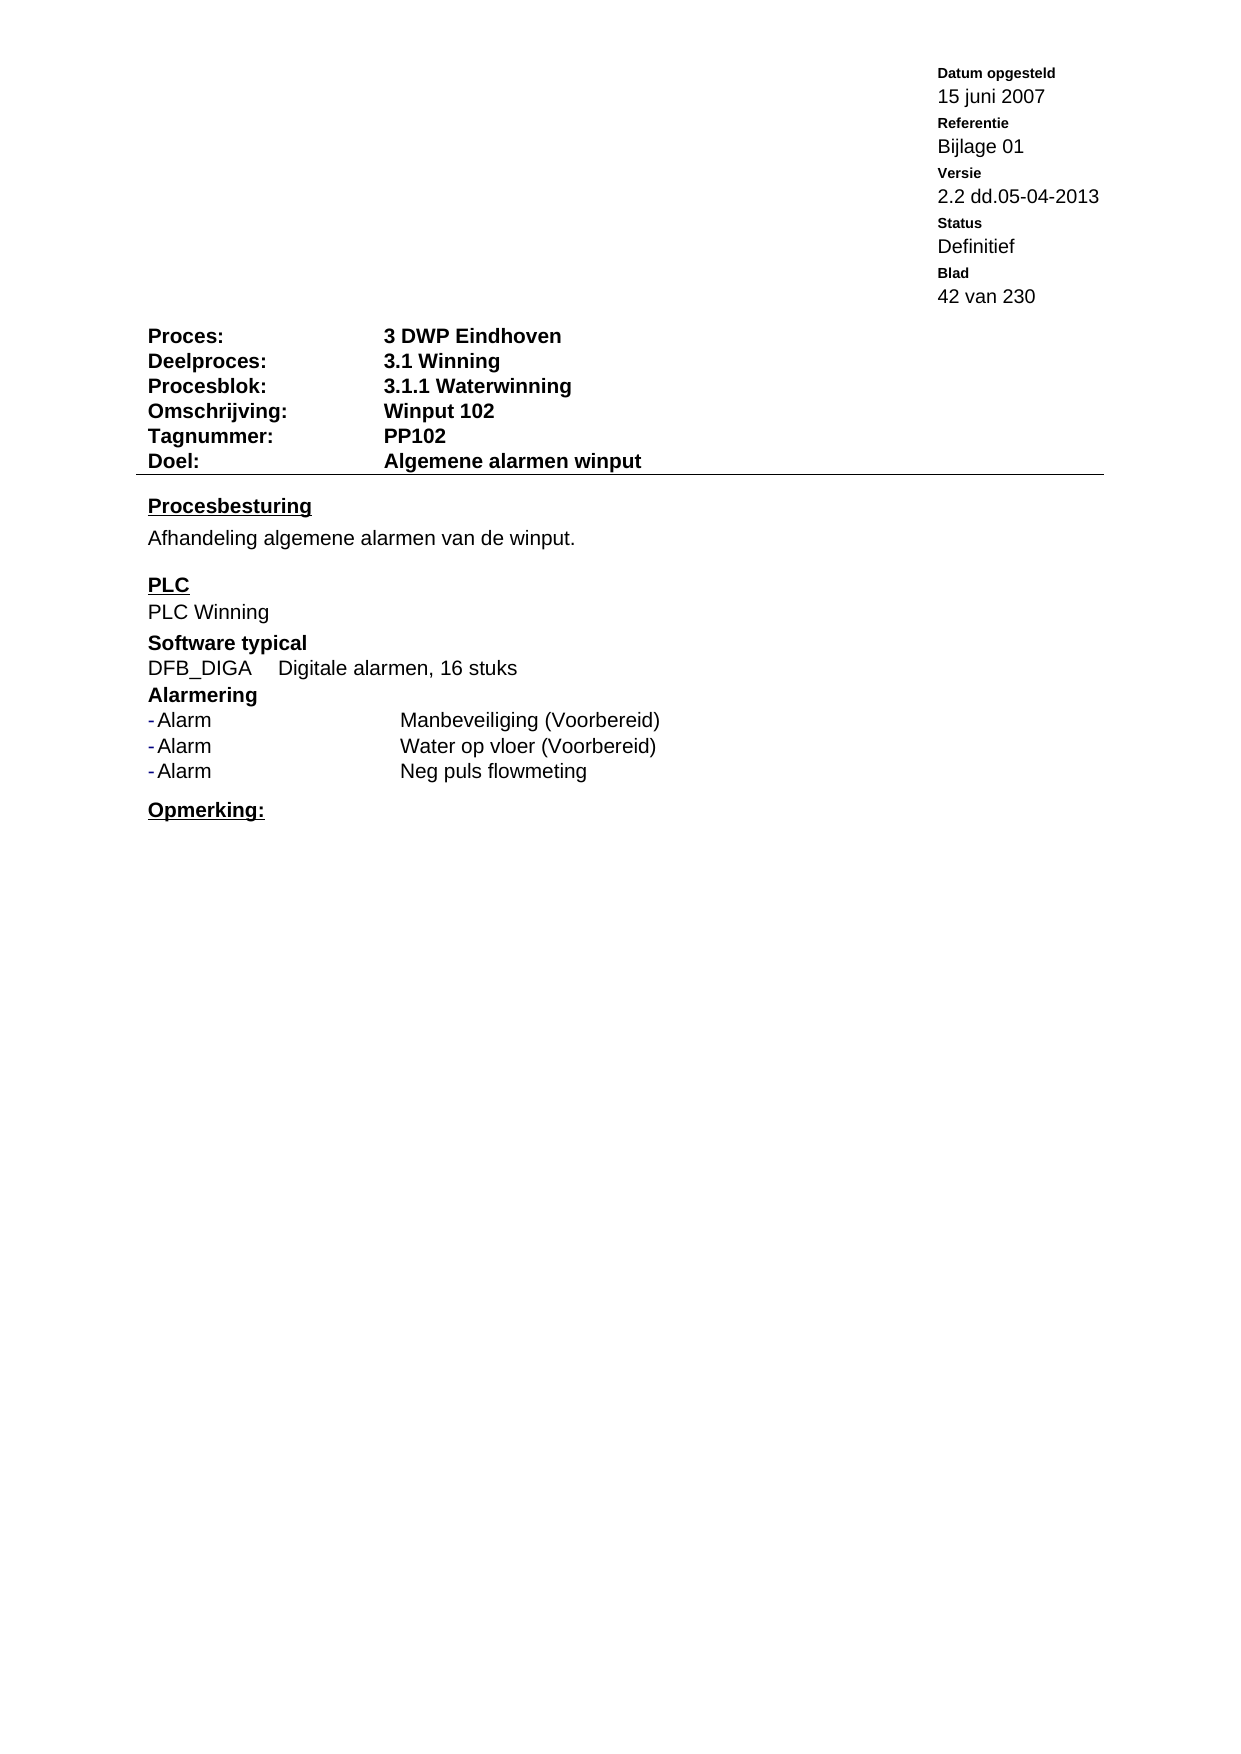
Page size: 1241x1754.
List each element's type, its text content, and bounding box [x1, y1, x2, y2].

text - Alarm Neg puls flowmeting [148, 758, 1148, 783]
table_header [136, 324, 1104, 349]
text PLC Winning [148, 599, 1148, 624]
text - Alarm Water op vloer (Voorbereid) [148, 733, 1148, 758]
text Afhandeling algemene alarmen van de winput. [148, 525, 1148, 550]
text Procesbesturing [148, 494, 1148, 519]
text Alarmering [148, 682, 1148, 707]
text DFB_DIGA Digitale alarmen, 16 stuks [148, 655, 1148, 680]
text Software typical [148, 630, 1148, 655]
text PLC [148, 572, 1148, 597]
text Opmerking: [148, 797, 1148, 822]
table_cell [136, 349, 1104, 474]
text - Alarm Manbeveiliging (Voorbereid) [148, 708, 1148, 733]
